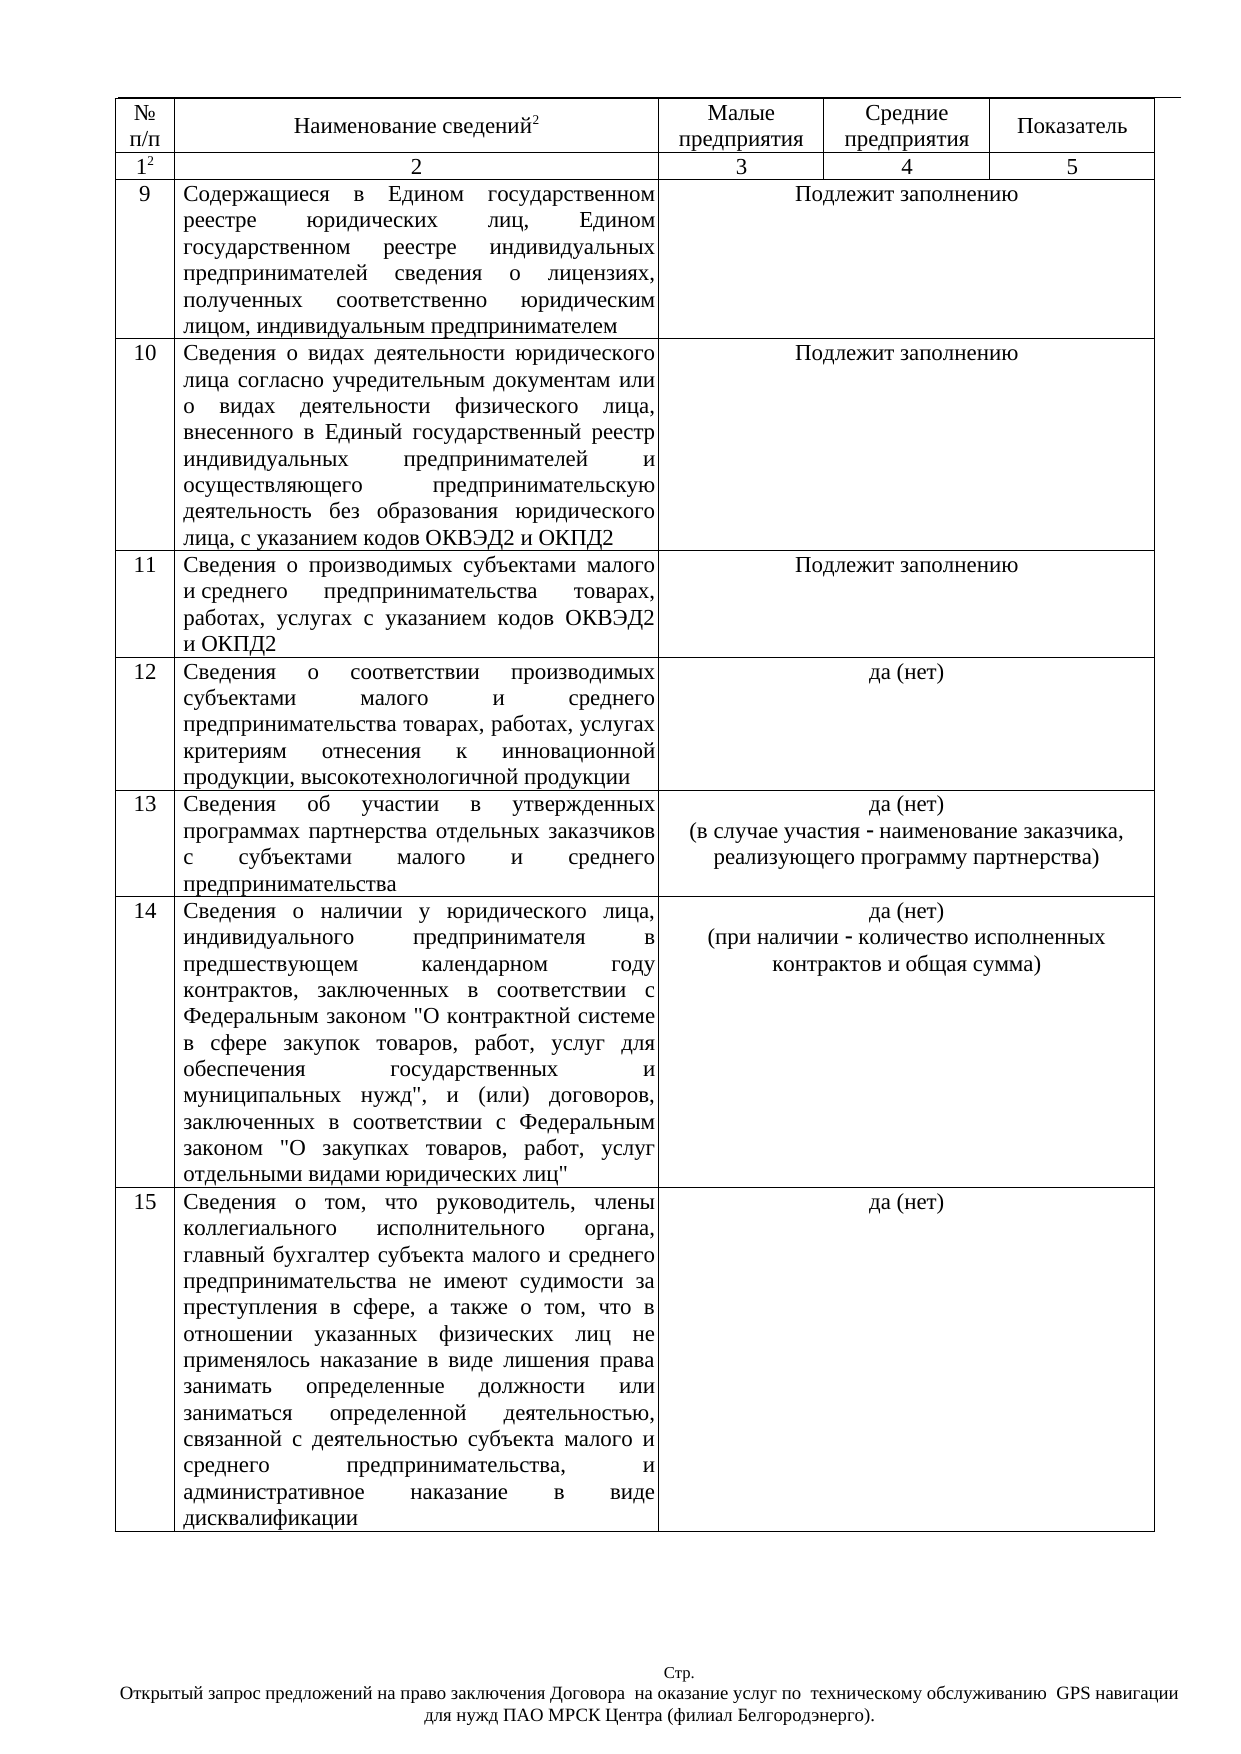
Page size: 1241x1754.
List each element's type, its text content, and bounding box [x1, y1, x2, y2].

table_cell 2 [175, 153, 658, 179]
table_cell Подлежит заполнению [659, 551, 1154, 657]
table_cell 15 [116, 1188, 174, 1531]
table_cell Подлежит заполнению [659, 339, 1154, 550]
table_cell 12 [116, 658, 174, 789]
table_cell Сведения о соответствии производимых субъектами малого и среднего предпринимательства товарах, работах, услугах критериям отнесения к инновационной продукции, высокотехнологичной продукции [175, 658, 658, 789]
table_cell Сведения о наличии у юридического лица, индивидуального предпринимателя в предшествующем календарном году контрактов, заключенных в соответствии с Федеральным законом "О контрактной системе в сфере закупок товаров, работ, услуг для обеспечения государственных и муниципальных нужд", и (или) договоров, заключенных в соответствии с Федеральным законом "О закупках товаров, работ, услуг отдельными видами юридических лиц" [175, 897, 658, 1187]
table_header Средние предприятия [824, 99, 989, 152]
table_header Малые предприятия [659, 99, 823, 152]
table_cell Сведения о производимых субъектами малого и среднего предпринимательства товарах, работах, услугах с указанием кодов ОКВЭД2 и ОКПД2 [175, 551, 658, 657]
table_header Наименование сведений2 [175, 99, 658, 152]
table_cell Сведения о том, что руководитель, члены коллегиального исполнительного органа, главный бухгалтер субъекта малого и среднего предпринимательства не имеют судимости за преступления в сфере, а также о том, что в отношении указанных физических лиц не применялось наказание в виде лишения права занимать определенные должности или заниматься определенной деятельностью, связанной с деятельностью субъекта малого и среднего предпринимательства, и административное наказание в виде дисквалификации [175, 1188, 658, 1531]
table_cell Сведения о видах деятельности юридического лица согласно учредительным документам или о видах деятельности физического лица, внесенного в Единый государственный реестр индивидуальных предпринимателей и осуществляющего предпринимательскую деятельность без образования юридического лица, с указанием кодов ОКВЭД2 и ОКПД2 [175, 339, 658, 550]
table_cell Содержащиеся в Едином государственном реестре юридических лиц, Едином государственном реестре индивидуальных предпринимателей сведения о лицензиях, полученных соответственно юридическим лицом, индивидуальным предпринимателем [175, 180, 658, 338]
table_cell Подлежит заполнению [659, 180, 1154, 338]
table_cell 3 [659, 153, 823, 179]
table_header № п/п [116, 99, 174, 152]
table_cell да (нет) (при наличии количество исполненных контрактов и общая сумма) [659, 897, 1154, 1187]
table_cell 9 [116, 180, 174, 338]
table_cell Сведения об участии в утвержденных программах партнерства отдельных заказчиков с субъектами малого и среднего предпринимательства [175, 791, 658, 896]
table_cell да (нет) [659, 658, 1154, 789]
table_cell 4 [824, 153, 989, 179]
table_cell да (нет) [659, 1188, 1154, 1531]
table_header Показатель [990, 99, 1154, 152]
table_cell 14 [116, 897, 174, 1187]
table_cell 13 [116, 791, 174, 896]
table_cell 10 [116, 339, 174, 550]
table_cell да (нет) (в случае участия наименование заказчика, реализующего программу партнерства) [659, 791, 1154, 896]
table_cell 5 [990, 153, 1154, 179]
table_cell 12 [116, 153, 174, 179]
table_cell 11 [116, 551, 174, 657]
